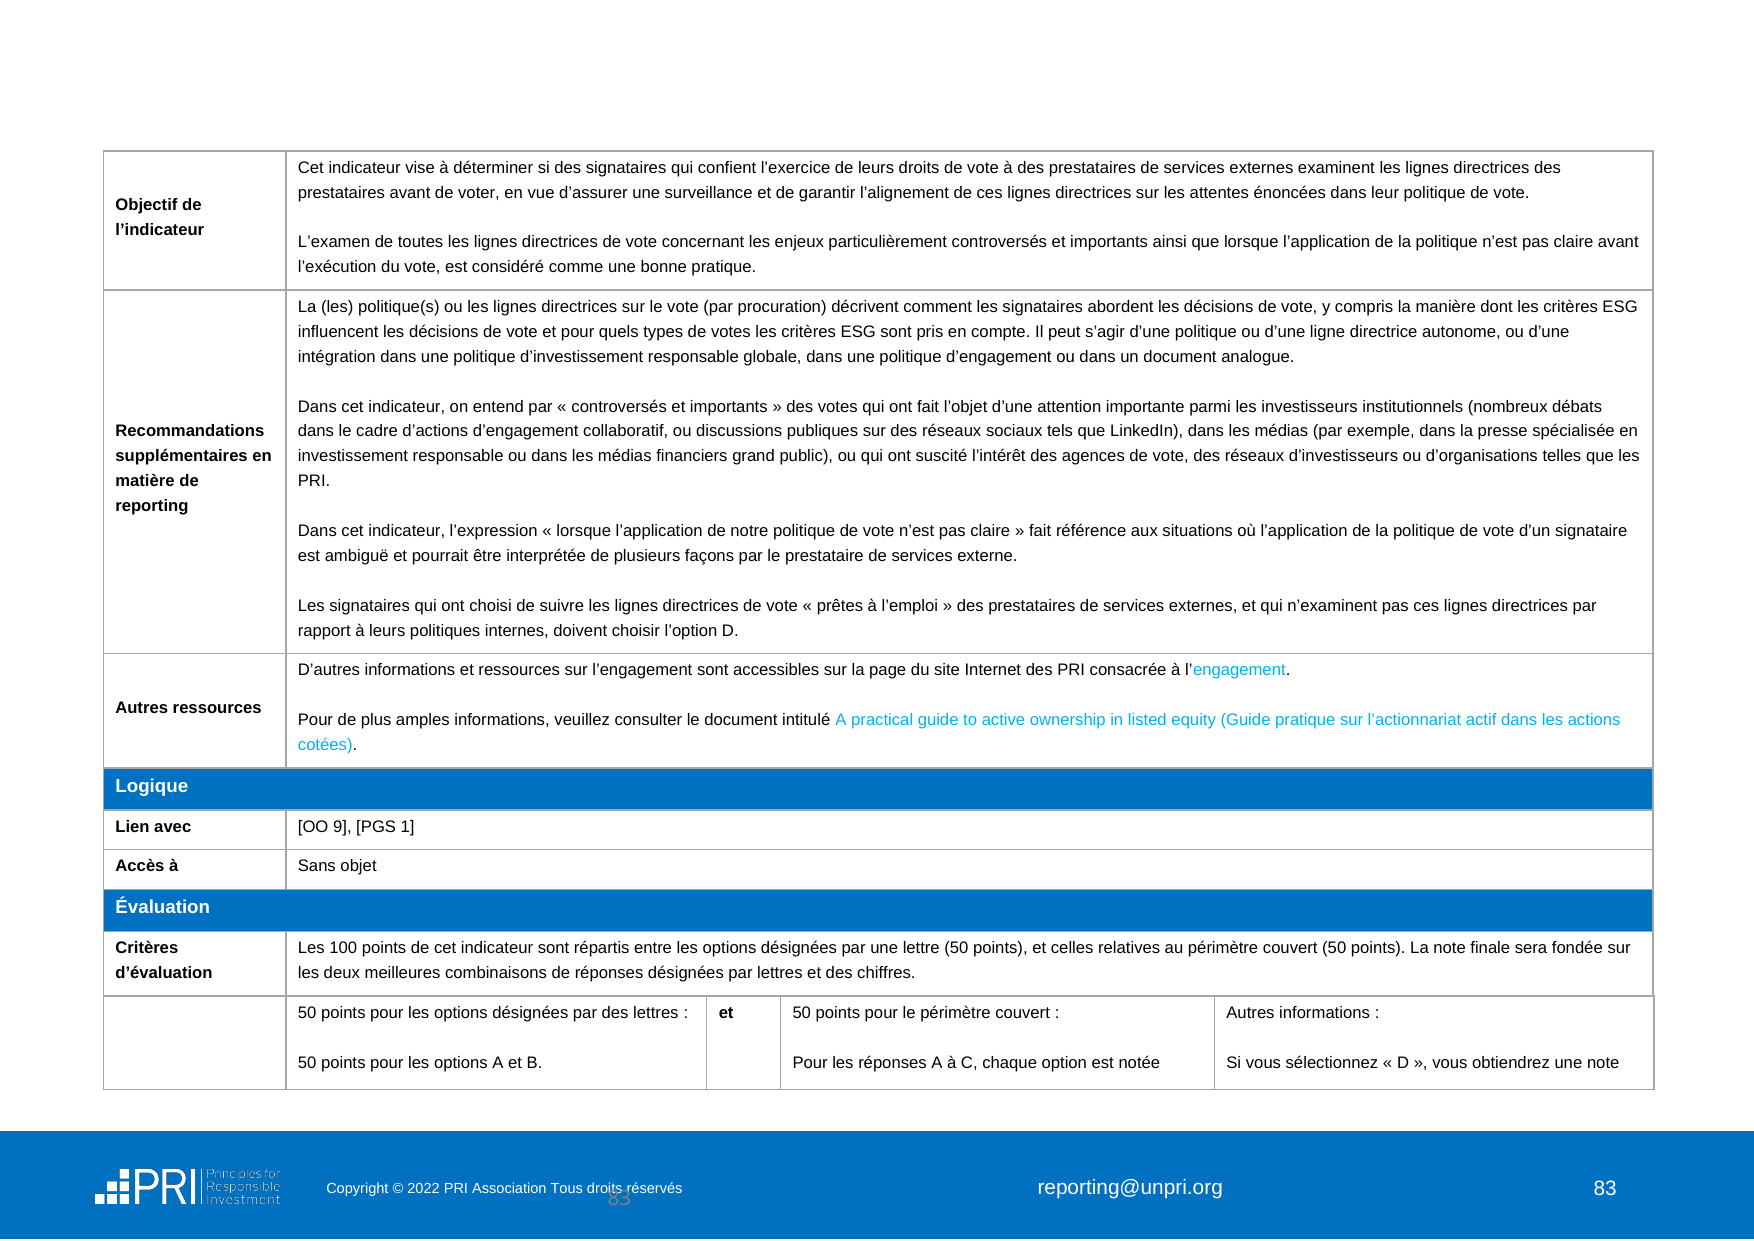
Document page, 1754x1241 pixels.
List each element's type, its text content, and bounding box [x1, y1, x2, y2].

table_cell Logique [104, 769, 1652, 809]
picture [92, 1166, 282, 1207]
table_cell Recommandations supplémentaires en matière de reporting [104, 291, 285, 653]
table_cell Objectif de l’indicateur [104, 152, 285, 289]
table_cell et [707, 997, 780, 1089]
table_cell Cet indicateur vise à déterminer si des signataires qui confient l’exercice de leurs droits de vote à des prestataires de services externes examinent les lignes directrices des prestataires avant de voter, en vue d’assurer une surveillance et de garantir l’alignement de ces lignes directrices sur les attentes énoncées dans leur politique de vote. L’examen de toutes les lignes directrices de vote concernant les enjeux particulièrement controversés et importants ainsi que lorsque l’application de la politique n’est pas claire avant l’exécution du vote, est considéré comme une bonne pratique. [287, 152, 1652, 289]
table_cell Autres ressources [104, 654, 285, 767]
table_cell Critères d’évaluation [104, 932, 285, 995]
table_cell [781, 997, 1214, 1089]
table_cell Lien avec [104, 811, 285, 849]
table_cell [1215, 997, 1653, 1089]
table_cell Accès à [104, 850, 285, 888]
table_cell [287, 997, 706, 1089]
table_cell [104, 997, 285, 1089]
table_cell La (les) politique(s) ou les lignes directrices sur le vote (par procuration) décrivent comment les signataires abordent les décisions de vote, y compris la manière dont les critères ESG influencent les décisions de vote et pour quels types de votes les critères ESG sont pris en compte. Il peut s’agir d’une politique ou d’une ligne directrice autonome, ou d’une intégration dans une politique d’investissement responsable globale, dans une politique d’engagement ou dans un document analogue. Dans cet indicateur, on entend par « controversés et importants » des votes qui ont fait l’objet d’une attention importante parmi les investisseurs institutionnels (nombreux débats dans le cadre d’actions d’engagement collaboratif, ou discussions publiques sur des réseaux sociaux tels que LinkedIn), dans les médias (par exemple, dans la presse spécialisée en investissement responsable ou dans les médias financiers grand public), ou qui ont suscité l’intérêt des agences de vote, des réseaux d’investisseurs ou d’organisations telles que les PRI. Dans cet indicateur, l’expression « lorsque l’application de notre politique de vote n’est pas claire » fait référence aux situations où l’application de la politique de vote d’un signataire est ambiguë et pourrait être interprétée de plusieurs façons par le prestataire de services externe. Les signataires qui ont choisi de suivre les lignes directrices de vote « prêtes à l’emploi » des prestataires de services externes, et qui n’examinent pas ces lignes directrices par rapport à leurs politiques internes, doivent choisir l’option D. [287, 291, 1652, 653]
table_cell Les 100 points de cet indicateur sont répartis entre les options désignées par une lettre (50 points), et celles relatives au périmètre couvert (50 points). La note finale sera fondée sur les deux meilleures combinaisons de réponses désignées par lettres et des chiffres. [287, 932, 1652, 995]
table_cell [OO 9], [PGS 1] [287, 811, 1652, 849]
table_cell D’autres informations et ressources sur l’engagement sont accessibles sur la page du site Internet des PRI consacrée à l’engagement. Pour de plus amples informations, veuillez consulter le document intitulé A practical guide to active ownership in listed equity (Guide pratique sur l’actionnariat actif dans les actions cotées). [287, 654, 1652, 767]
table_cell Sans objet [287, 850, 1652, 888]
table_cell Évaluation [104, 890, 1652, 931]
